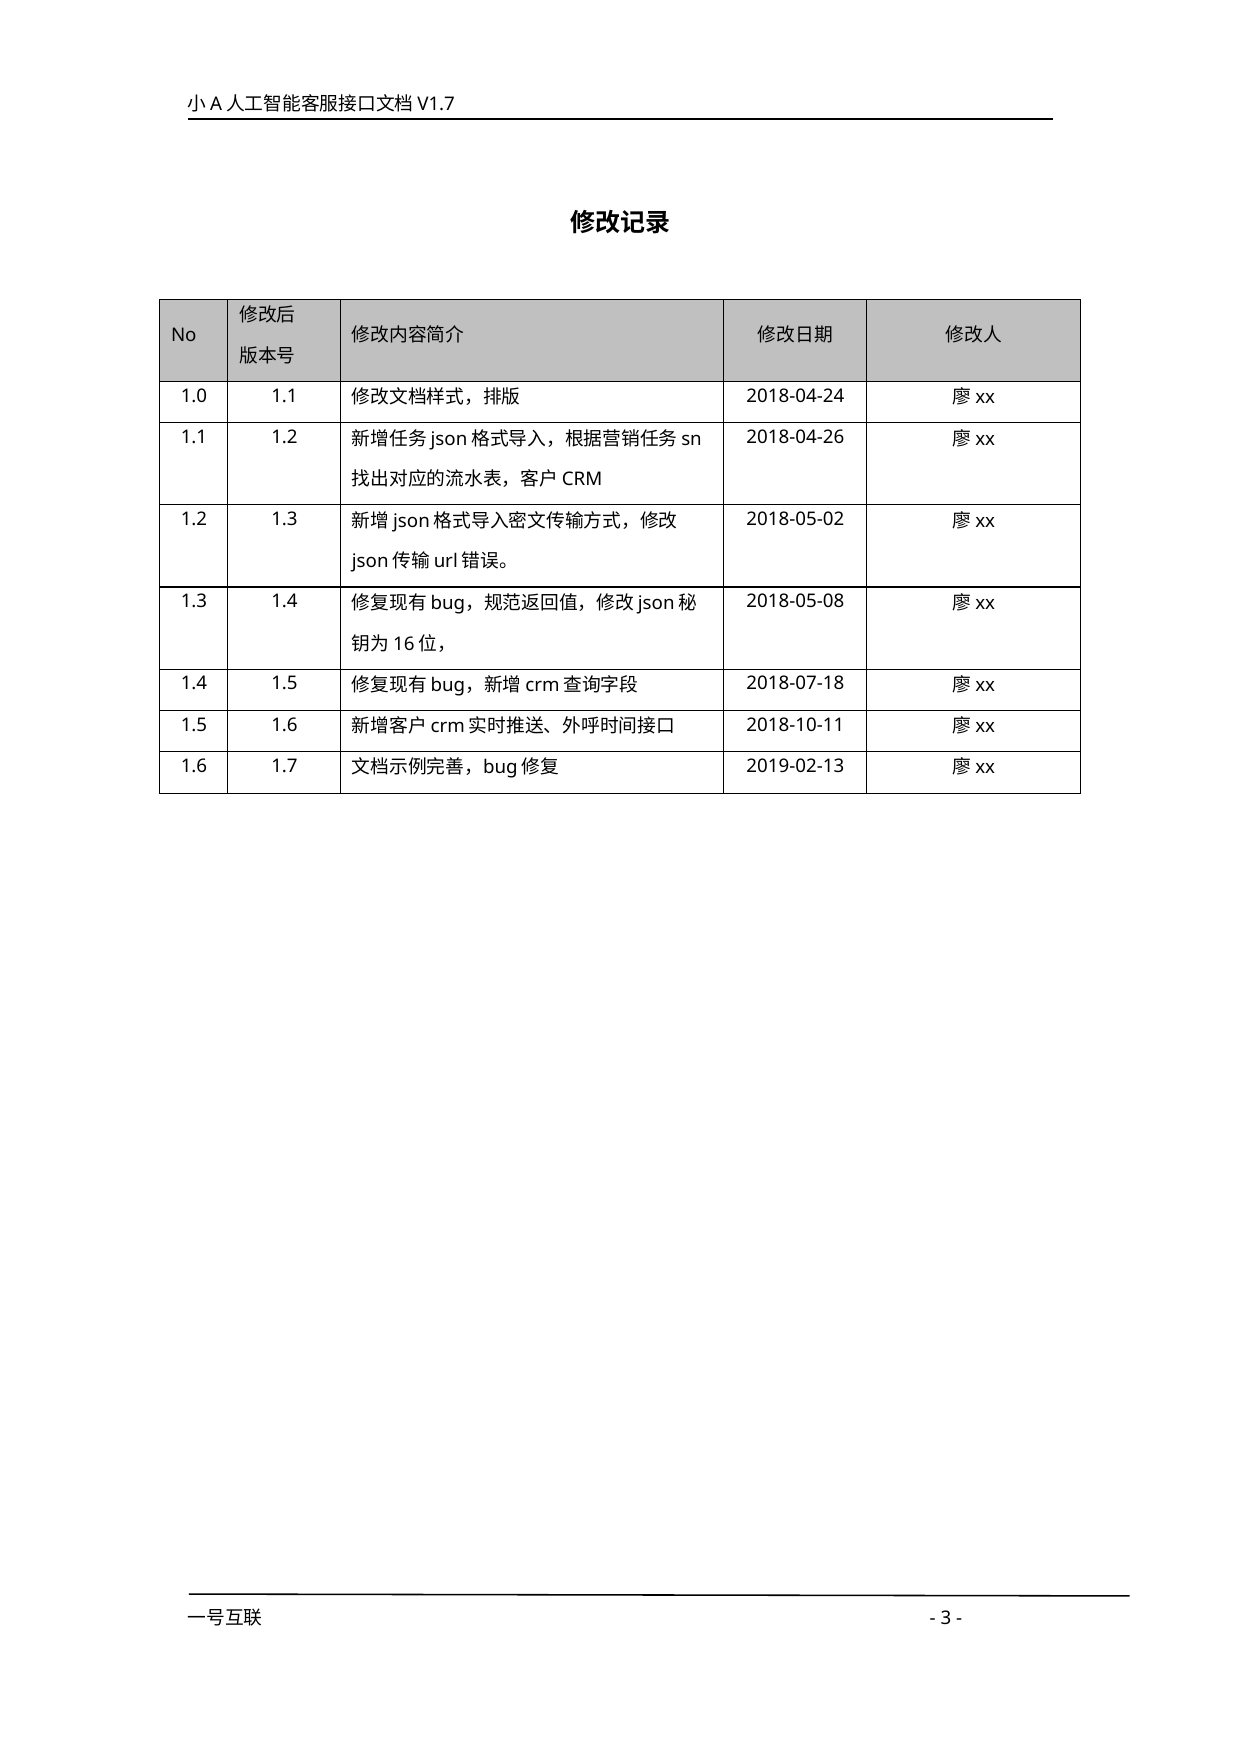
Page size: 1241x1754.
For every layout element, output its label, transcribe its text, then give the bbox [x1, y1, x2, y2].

table_header 修改后 版本号 [228, 300, 340, 381]
table_cell 1.6 [228, 711, 340, 751]
table_cell 1.2 [228, 423, 340, 504]
table_cell 2018-04-26 [724, 423, 866, 504]
table_cell 1.5 [160, 711, 227, 751]
table_cell 1.7 [228, 752, 340, 792]
table_cell 修复现有bug，规范返回值，修改json秘钥为16位， [341, 588, 723, 668]
table_cell 廖xx [867, 670, 1080, 710]
table_cell 2019-02-13 [724, 752, 866, 792]
table_header 修改内容简介 [341, 300, 723, 381]
table_cell 1.6 [160, 752, 227, 792]
table_cell 1.4 [160, 670, 227, 710]
table_cell 1.3 [160, 588, 227, 668]
table_cell 2018-10-11 [724, 711, 866, 751]
table_cell 1.1 [228, 382, 340, 422]
table_header No [160, 300, 227, 381]
table_cell 文档示例完善，bug修复 [341, 752, 723, 792]
table_cell 新增任务json格式导入，根据营销任务sn找出对应的流水表，客户CRM [341, 423, 723, 504]
table_cell 廖xx [867, 588, 1080, 668]
table_cell 1.2 [160, 505, 227, 586]
table_cell 1.3 [228, 505, 340, 586]
table_header 修改人 [867, 300, 1080, 381]
table_cell 2018-04-24 [724, 382, 866, 422]
text 修改记录 [187, 206, 1053, 239]
table_cell 廖xx [867, 423, 1080, 504]
table_cell 廖xx [867, 505, 1080, 586]
table_cell 2018-05-08 [724, 588, 866, 668]
table_cell 修改文档样式，排版 [341, 382, 723, 422]
table_cell 1.5 [228, 670, 340, 710]
table_cell 廖xx [867, 711, 1080, 751]
table_cell 新增json格式导入密文传输方式，修改json传输url错误。 [341, 505, 723, 586]
table_cell 1.4 [228, 588, 340, 668]
table_cell 修复现有bug，新增crm查询字段 [341, 670, 723, 710]
table_cell 1.0 [160, 382, 227, 422]
table_cell 廖xx [867, 382, 1080, 422]
table_header 修改日期 [724, 300, 866, 381]
table_cell 2018-05-02 [724, 505, 866, 586]
table_cell 2018-07-18 [724, 670, 866, 710]
table_cell 新增客户crm实时推送、外呼时间接口 [341, 711, 723, 751]
table_cell 廖xx [867, 752, 1080, 792]
table_cell 1.1 [160, 423, 227, 504]
